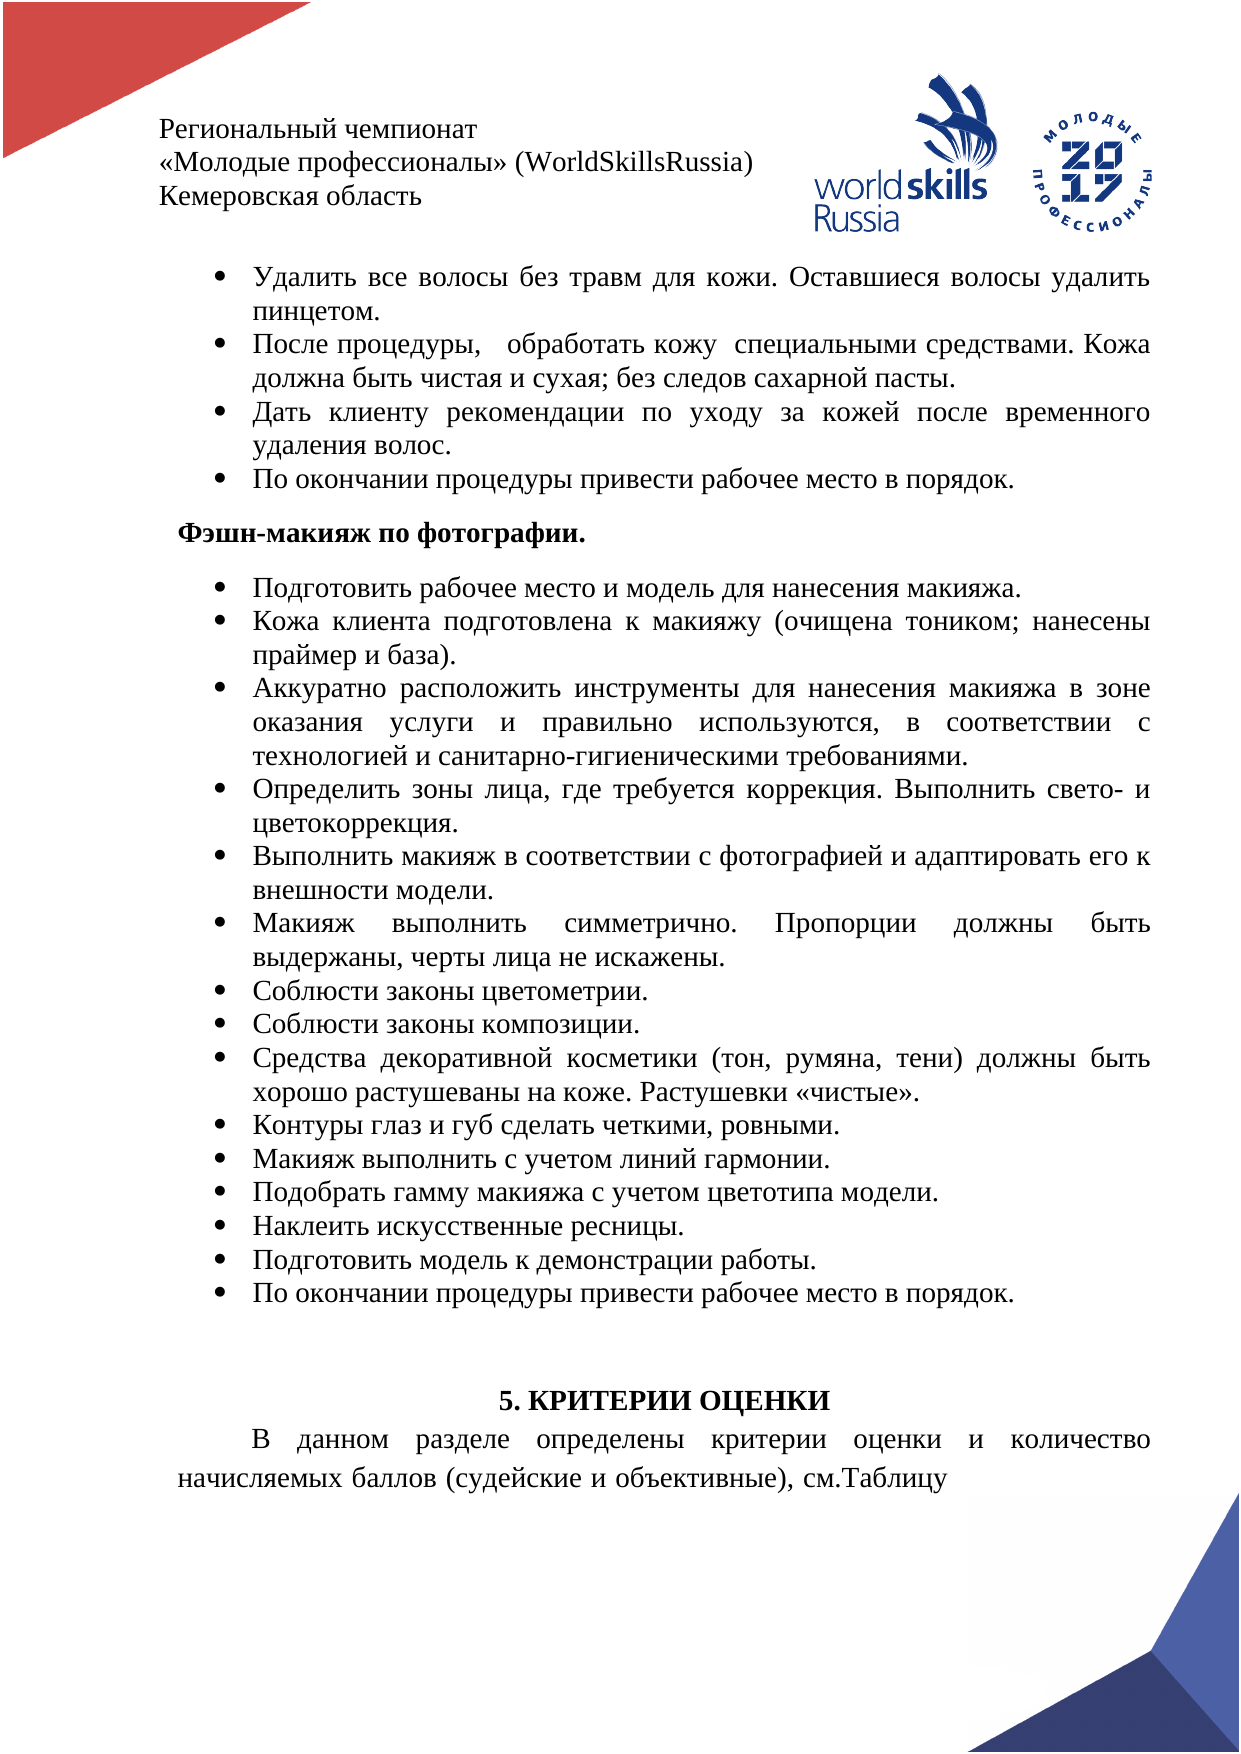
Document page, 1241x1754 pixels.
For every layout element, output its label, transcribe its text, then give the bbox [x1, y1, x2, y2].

list Контуры глаз и губ сделать четкими, ровными. [215, 1107, 1152, 1141]
picture [967, 1490, 1239, 1752]
list Удалить все волосы без травм для кожи. Оставшиеся волосы удалить пинцетом. [215, 259, 1152, 326]
list Аккуратно расположить инструменты для нанесения макияжа в зоне оказания услуги и правильно используются, в соответствии с технологией и санитарно-гигиеническими требованиями. [215, 671, 1152, 771]
list По окончании процедуры привести рабочее место в порядок. [215, 1276, 1152, 1309]
list Макияж выполнить с учетом линий гармонии. [215, 1141, 1152, 1174]
picture [3, 2, 320, 187]
list Подобрать гамму макияжа с учетом цветотипа модели. [215, 1174, 1152, 1208]
list После процедуры, обработать кожу специальными средствами. Кожа должна быть чистая и сухая; без следов сахарной пасты. [215, 326, 1152, 394]
picture [814, 73, 1152, 232]
list Дать клиенту рекомендации по уходу за кожей после временного удаления волос. [215, 394, 1152, 461]
list Подготовить модель к демонстрации работы. [215, 1242, 1152, 1276]
list По окончании процедуры привести рабочее место в порядок. [215, 461, 1152, 494]
text Фэшн-макияж по фотографии. [177, 515, 1152, 549]
list Соблюсти законы цветометрии. [215, 973, 1152, 1006]
list Определить зоны лица, где требуется коррекция. Выполнить свето- и цветокоррекция. [215, 771, 1152, 838]
list Макияж выполнить симметрично. Пропорции должны быть выдержаны, черты лица не искажены. [215, 906, 1152, 973]
list Выполнить макияж в соответствии с фотографией и адаптировать его к внешности модели. [215, 838, 1152, 906]
list Средства декоративной косметики (тон, румяна, тени) должны быть хорошо растушеваны на коже. Растушевки «чистые». [215, 1040, 1152, 1107]
list Наклеить искусственные ресницы. [215, 1208, 1152, 1242]
list Подготовить рабочее место и модель для нанесения макияжа. [215, 570, 1152, 603]
subtitle 5. Критерии оценки [177, 1383, 1152, 1417]
list Кожа клиента подготовлена к макияжу (очищена тоником; нанесены праймер и база). [215, 603, 1152, 671]
list Соблюсти законы композиции. [215, 1006, 1152, 1040]
